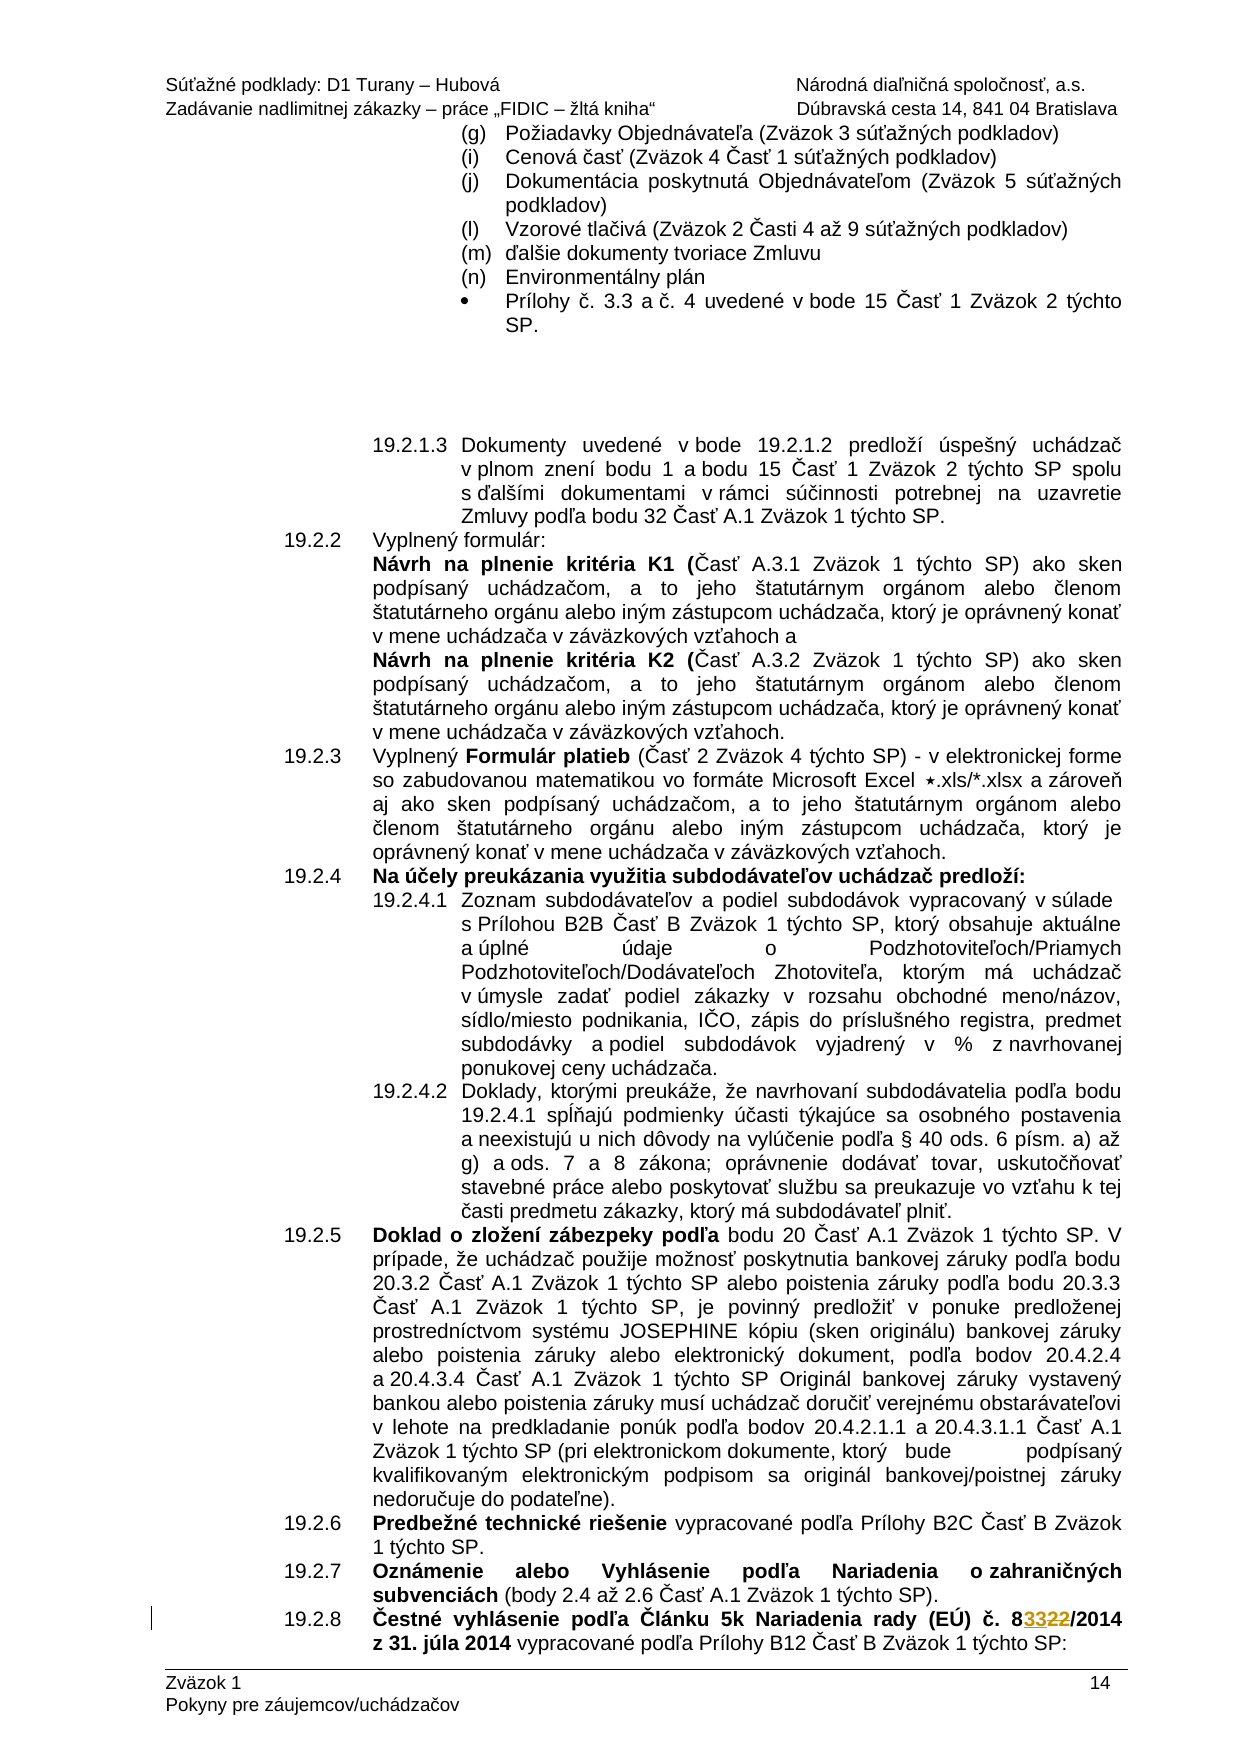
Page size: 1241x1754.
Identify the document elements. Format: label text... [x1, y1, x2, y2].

text (i) Cenová časť (Zväzok 4 Časť 1 súťažných podkladov) [283, 145, 1122, 169]
text 19.2.3 Vyplnený Formulár platieb (Časť 2 Zväzok 4 týchto SP) - v elektronickej forme so zabudovanou matematikou vo formáte Microsoft Excel ٭.xls/*.xlsx a zároveň aj ako sken podpísaný uchádzačom, a to jeho štatutárnym orgánom alebo členom štatutárneho orgánu alebo iným zástupcom uchádzača, ktorý je oprávnený konať v mene uchádzača v záväzkových vzťahoch. [283, 744, 1122, 864]
text 19.2.7 Oznámenie alebo Vyhlásenie podľa Nariadenia o zahraničných subvenciách (body 2.4 až 2.6 Časť A.1 Zväzok 1 týchto SP). [283, 1558, 1122, 1606]
text (m) ďalšie dokumenty tvoriace Zmluvu [461, 241, 1122, 265]
text (j) Dokumentácia poskytnutá Objednávateľom (Zväzok 5 súťažných podkladov) [461, 169, 1122, 217]
text (l) Vzorové tlačivá (Zväzok 2 Časti 4 až 9 súťažných podkladov) [343, 217, 1122, 241]
text 19.2.4.2 Doklady, ktorými preukáže, že navrhovaní subdodávatelia podľa bodu 19.2.4.1 spĺňajú podmienky účasti týkajúce sa osobného postavenia a neexistujú u nich dôvody na vylúčenie podľa § 40 ods. 6 písm. a) až g) a ods. 7 a 8 zákona; oprávnenie dodávať tovar, uskutočňovať stavebné práce alebo poskytovať službu sa preukazuje vo vzťahu k tej časti predmetu zákazky, ktorý má subdodávateľ plniť. [283, 1079, 1122, 1223]
text 19.2.2 Vyplnený formulár: [283, 528, 1122, 552]
text (n) Environmentálny plán [461, 265, 1122, 289]
text 19.2.4.1 Zoznam subdodávateľov a podiel subdodávok vypracovaný v súlade s Prílohou B2B Časť B Zväzok 1 týchto SP, ktorý obsahuje aktuálne a úplné údaje o Podzhotoviteľoch/Priamych Podzhotoviteľoch/Dodávateľoch Zhotoviteľa, ktorým má uchádzač v úmysle zadať podiel zákazky v rozsahu obchodné meno/názov, sídlo/miesto podnikania, IČO, zápis do príslušného registra, predmet subdodávky a podiel subdodávok vyjadrený v % z navrhovanej ponukovej ceny uchádzača. [283, 888, 1122, 1079]
text (g) Požiadavky Objednávateľa (Zväzok 3 súťažných podkladov) [416, 121, 1122, 145]
text 19.2.1.3 Dokumenty uvedené v bode 19.2.1.2 predloží úspešný uchádzač v plnom znení bodu 1 a bodu 15 Časť 1 Zväzok 2 týchto SP spolu s ďalšími dokumentami v rámci súčinnosti potrebnej na uzavretie Zmluvy podľa bodu 32 Časť A.1 Zväzok 1 týchto SP. [372, 432, 1122, 528]
text 19.2.6 Predbežné technické riešenie vypracované podľa Prílohy B2C Časť B Zväzok 1 týchto SP. [283, 1511, 1122, 1558]
list Prílohy č. 3.3 a č. 4 uvedené v bode 15 Časť 1 Zväzok 2 týchto SP. [461, 289, 1122, 337]
text 19.2.8 Čestné vyhlásenie podľa Článku 5k Nariadenia rady (EÚ) č. 8/2014 z 31. júla 2014 vypracované podľa Prílohy B12 Časť B Zväzok 1 týchto SP: [283, 1606, 1122, 1654]
text Návrh na plnenie kritéria K2 (Časť A.3.2 Zväzok 1 týchto SP) ako sken podpísaný uchádzačom, a to jeho štatutárnym orgánom alebo členom štatutárneho orgánu alebo iným zástupcom uchádzača, ktorý je oprávnený konať v mene uchádzača v záväzkových vzťahoch. [283, 648, 1122, 744]
text 19.2.5 Doklad o zložení zábezpeky podľa bodu 20 Časť A.1 Zväzok 1 týchto SP. V prípade, že uchádzač použije možnosť poskytnutia bankovej záruky podľa bodu 20.3.2 Časť A.1 Zväzok 1 týchto SP alebo poistenia záruky podľa bodu 20.3.3 Časť A.1 Zväzok 1 týchto SP, je povinný predložiť v ponuke predloženej prostredníctvom systému JOSEPHINE kópiu (sken originálu) bankovej záruky alebo poistenia záruky alebo elektronický dokument, podľa bodov 20.4.2.4 a 20.4.3.4 Časť A.1 Zväzok 1 týchto SP Originál bankovej záruky vystavený bankou alebo poistenia záruky musí uchádzač doručiť verejnému obstarávateľovi v lehote na predkladanie ponúk podľa bodov 20.4.2.1.1 a 20.4.3.1.1 Časť A.1 Zväzok 1 týchto SP (pri elektronickom dokumente, ktorý bude podpísaný kvalifikovaným elektronickým podpisom sa originál bankovej/poistnej záruky nedoručuje do podateľne). [283, 1223, 1122, 1511]
text 19.2.4 Na účely preukázania využitia subdodávateľov uchádzač predloží: [283, 864, 1122, 888]
text Návrh na plnenie kritéria K1 (Časť A.3.1 Zväzok 1 týchto SP) ako sken podpísaný uchádzačom, a to jeho štatutárnym orgánom alebo členom štatutárneho orgánu alebo iným zástupcom uchádzača, ktorý je oprávnený konať v mene uchádzača v záväzkových vzťahoch a [283, 552, 1122, 648]
